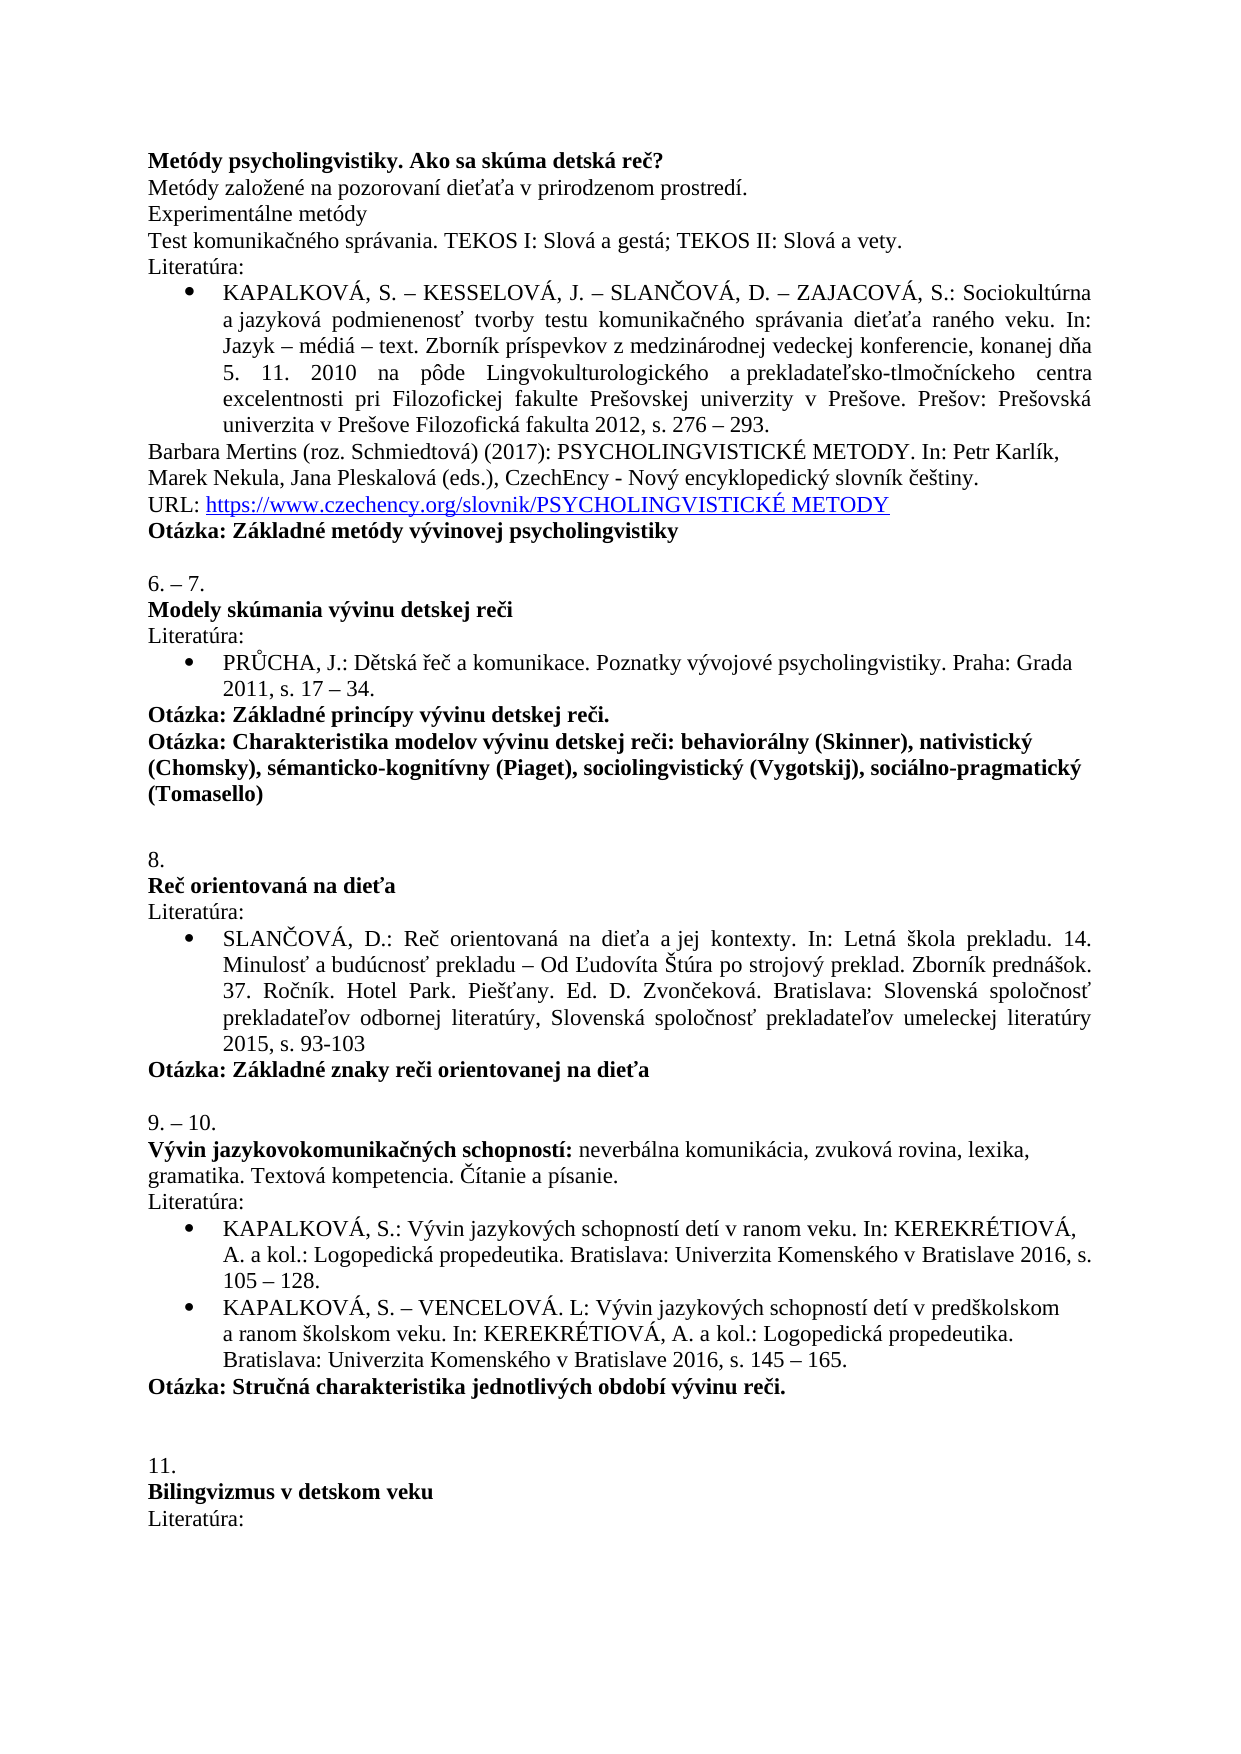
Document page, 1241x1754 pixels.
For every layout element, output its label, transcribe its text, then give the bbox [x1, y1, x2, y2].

text 6. – 7. [148, 570, 1093, 596]
text Otázka: Základné metódy vývinovej psycholingvistiky [148, 517, 1093, 543]
text Otázka: Základné znaky reči orientovanej na dieťa [148, 1057, 1093, 1083]
text 8. [148, 846, 1093, 872]
text Otázka: Charakteristika modelov vývinu detskej reči: behaviorálny (Skinner), nativistický (Chomsky), sémanticko-kognitívny (Piaget), sociolingvistický (Vygotskij), sociálno-pragmatický (Tomasello) [148, 728, 1093, 807]
text Literatúra: [148, 898, 1093, 925]
text Literatúra: [148, 622, 1093, 649]
text Bilingvizmus v detskom veku [148, 1478, 1093, 1504]
text Otázka: Stručná charakteristika jednotlivých období vývinu reči. [148, 1373, 1093, 1399]
text Literatúra: [148, 253, 1093, 279]
text Barbara Mertins (roz. Schmiedtová) (2017): PSYCHOLINGVISTICKÉ METODY. In: Petr Karlík, Marek Nekula, Jana Pleskalová (eds.), CzechEncy - Nový encyklopedický slovník češtiny. URL: https://www.czechency.org/slovnik/PSYCHOLINGVISTICKÉ METODY [148, 438, 1093, 517]
text Literatúra: [148, 1504, 1093, 1531]
list PRůCHA, J.: Dětská řeč a komunikace. Poznatky vývojové psycholingvistiky. Praha: Grada 2011, s. 17 – 34. [185, 649, 1093, 701]
text Otázka: Základné princípy vývinu detskej reči. [148, 701, 1093, 728]
text 11. [148, 1452, 1093, 1478]
text Modely skúmania vývinu detskej reči [148, 596, 1093, 622]
list KAPALKOVÁ, S. – VENCELOVÁ. L: Vývin jazykových schopností detí v predškolskom a ranom školskom veku. In: KEREKRÉTIOVÁ, A. a kol.: Logopedická propedeutika. Bratislava: Univerzita Komenského v Bratislave 2016, s. 145 – 165. [185, 1294, 1093, 1373]
list SLANČOVÁ, D.: Reč orientovaná na dieťa a jej kontexty. In: Letná škola prekladu. 14. Minulosť a budúcnosť prekladu – Od Ľudovíta Štúra po strojový preklad. Zborník prednášok. 37. Ročník. Hotel Park. Piešťany. Ed. D. Zvončeková. Bratislava: Slovenská spoločnosť prekladateľov odbornej literatúry, Slovenská spoločnosť prekladateľov umeleckej literatúry 2015, s. 93-103 [185, 925, 1093, 1057]
text Metódy psycholingvistiky. Ako sa skúma detská reč? [148, 148, 1093, 174]
text Experimentálne metódy [148, 200, 1093, 227]
text Vývin jazykovokomunikačných schopností: neverbálna komunikácia, zvuková rovina, lexika, gramatika. Textová kompetencia. Čítanie a písanie. [148, 1136, 1093, 1188]
text Literatúra: [148, 1188, 1093, 1215]
text Test komunikačného správania. TEKOS I: Slová a gestá; TEKOS II: Slová a vety. [148, 227, 1093, 253]
text 9. – 10. [148, 1109, 1093, 1136]
list KAPALKOVÁ, S.: Vývin jazykových schopností detí v ranom veku. In: KEREKRÉTIOVÁ, A. a kol.: Logopedická propedeutika. Bratislava: Univerzita Komenského v Bratislave 2016, s. 105 – 128. [185, 1215, 1093, 1294]
list Kapalková, S. – KESSELOVÁ, J. – SLANČOVÁ, D. – ZAJACOVÁ, S.: Sociokultúrna a jazyková podmienenosť tvorby testu komunikačného správania dieťaťa raného veku. In: Jazyk – médiá – text. Zborník príspevkov z medzinárodnej vedeckej konferencie, konanej dňa 5. 11. 2010 na pôde Lingvokulturologického a prekladateľsko-tlmočníckeho centra excelentnosti pri Filozofickej fakulte Prešovskej univerzity v Prešove. Prešov: Prešovská univerzita v Prešove Filozofická fakulta 2012, s. 276 – 293. [185, 279, 1093, 438]
text Reč orientovaná na dieťa [148, 872, 1093, 898]
text Metódy založené na pozorovaní dieťaťa v prirodzenom prostredí. [148, 174, 1093, 200]
